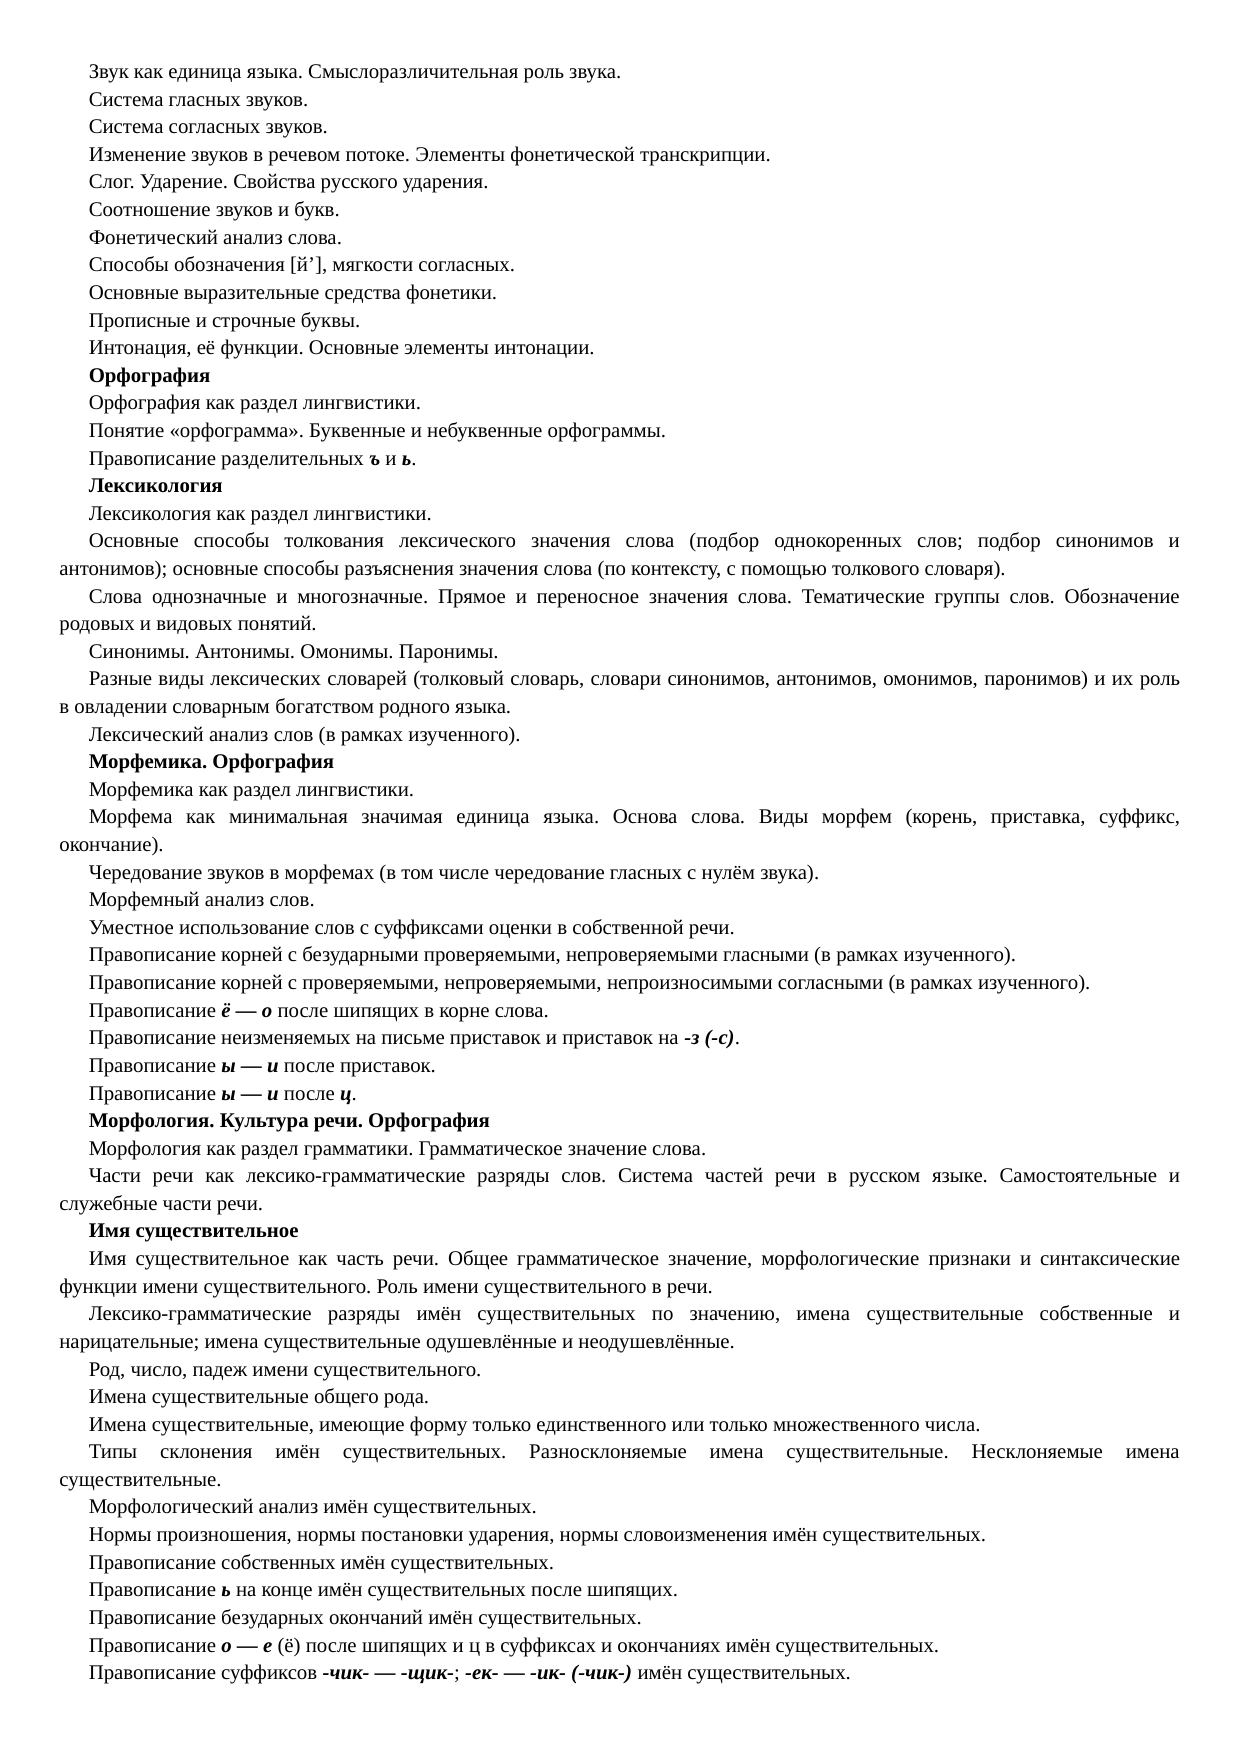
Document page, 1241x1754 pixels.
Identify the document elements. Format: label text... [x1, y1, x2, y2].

text Разные виды лексических словарей (толковый словарь, словари синонимов, антонимов, омонимов, паронимов) и их роль в овладении словарным богатством родного языка. [59, 666, 1181, 718]
text Имя существительное как часть речи. Общее грамматическое значение, морфологические признаки и синтаксические функции имени существительного. Роль имени существительного в речи. [59, 1246, 1181, 1298]
text Морфемный анализ слов. [59, 887, 1181, 911]
text Основные способы толкования лексического значения слова (подбор однокоренных слов; подбор синонимов и антонимов); основные способы разъяснения значения слова (по контексту, с помощью толкового словаря). [59, 528, 1181, 580]
text Правописание разделительных ъ и ь. [59, 446, 1181, 469]
text Изменение звуков в речевом потоке. Элементы фонетической транскрипции. [59, 142, 1181, 166]
text Морфология. Культура речи. Орфография [59, 1108, 1181, 1132]
text Синонимы. Антонимы. Омонимы. Паронимы. [59, 639, 1181, 663]
text Морфемика. Орфография [59, 749, 1181, 773]
text Лексико-грамматические разряды имён существительных по значению, имена существительные собственные и нарицательные; имена существительные одушевлённые и неодушевлённые. [59, 1301, 1181, 1353]
text Орфография как раздел лингвистики. [59, 390, 1181, 414]
text Орфография [59, 363, 1181, 387]
text Правописание ы — и после ц. [59, 1080, 1181, 1104]
text Основные выразительные средства фонетики. [59, 280, 1181, 304]
text Правописание ё — о после шипящих в корне слова. [59, 998, 1181, 1022]
text Уместное использование слов с суффиксами оценки в собственной речи. [59, 915, 1181, 939]
text Правописание суффиксов -чик- — -щик-; -ек- — -ик- (-чик-) имён существительных. [59, 1660, 1181, 1684]
text Имена существительные, имеющие форму только единственного или только множественного числа. [59, 1412, 1181, 1436]
text Имена существительные общего рода. [59, 1384, 1181, 1408]
text Имя существительное [59, 1218, 1181, 1242]
text Правописание о — е (ё) после шипящих и ц в суффиксах и окончаниях имён существительных. [59, 1632, 1181, 1657]
text Прописные и строчные буквы. [59, 307, 1181, 332]
text Правописание безударных окончаний имён существительных. [59, 1605, 1181, 1629]
text Род, число, падеж имени существительного. [59, 1356, 1181, 1381]
text Лексикология как раздел лингвистики. [59, 501, 1181, 525]
text Правописание корней с проверяемыми, непроверяемыми, непроизносимыми согласными (в рамках изученного). [59, 970, 1181, 994]
text Правописание корней с безударными проверяемыми, непроверяемыми гласными (в рамках изученного). [59, 942, 1181, 966]
text Правописание собственных имён существительных. [59, 1550, 1181, 1574]
text Звук как единица языка. Смыслоразличительная роль звука. [59, 59, 1181, 83]
text Система гласных звуков. [59, 87, 1181, 111]
text Слова однозначные и многозначные. Прямое и переносное значения слова. Тематические группы слов. Обозначение родовых и видовых понятий. [59, 583, 1181, 635]
text Соотношение звуков и букв. [59, 197, 1181, 221]
text Морфема как минимальная значимая единица языка. Основа слова. Виды морфем (корень, приставка, суффикс, окончание). [59, 804, 1181, 856]
text Система согласных звуков. [59, 114, 1181, 138]
text Морфемика как раздел лингвистики. [59, 777, 1181, 801]
text Интонация, её функции. Основные элементы интонации. [59, 335, 1181, 359]
text Правописание ы — и после приставок. [59, 1053, 1181, 1077]
text Морфологический анализ имён существительных. [59, 1494, 1181, 1518]
text Части речи как лексико-грамматические разряды слов. Система частей речи в русском языке. Самостоятельные и служебные части речи. [59, 1163, 1181, 1215]
text Слог. Ударение. Свойства русского ударения. [59, 169, 1181, 193]
text Лексикология [59, 473, 1181, 497]
text Правописание неизменяемых на письме приставок и приставок на -з (-с). [59, 1025, 1181, 1049]
text Типы склонения имён существительных. Разносклоняемые имена существительные. Несклоняемые имена существительные. [59, 1439, 1181, 1491]
text Морфология как раздел грамматики. Грамматическое значение слова. [59, 1136, 1181, 1160]
text Понятие «орфограмма». Буквенные и небуквенные орфограммы. [59, 418, 1181, 442]
text Способы обозначения [й’], мягкости согласных. [59, 252, 1181, 276]
text Фонетический анализ слова. [59, 225, 1181, 249]
text Чередование звуков в морфемах (в том числе чередование гласных с нулём звука). [59, 859, 1181, 884]
text Лексический анализ слов (в рамках изученного). [59, 722, 1181, 746]
text Правописание ь на конце имён существительных после шипящих. [59, 1577, 1181, 1601]
text Нормы произношения, нормы постановки ударения, нормы словоизменения имён существительных. [59, 1522, 1181, 1546]
